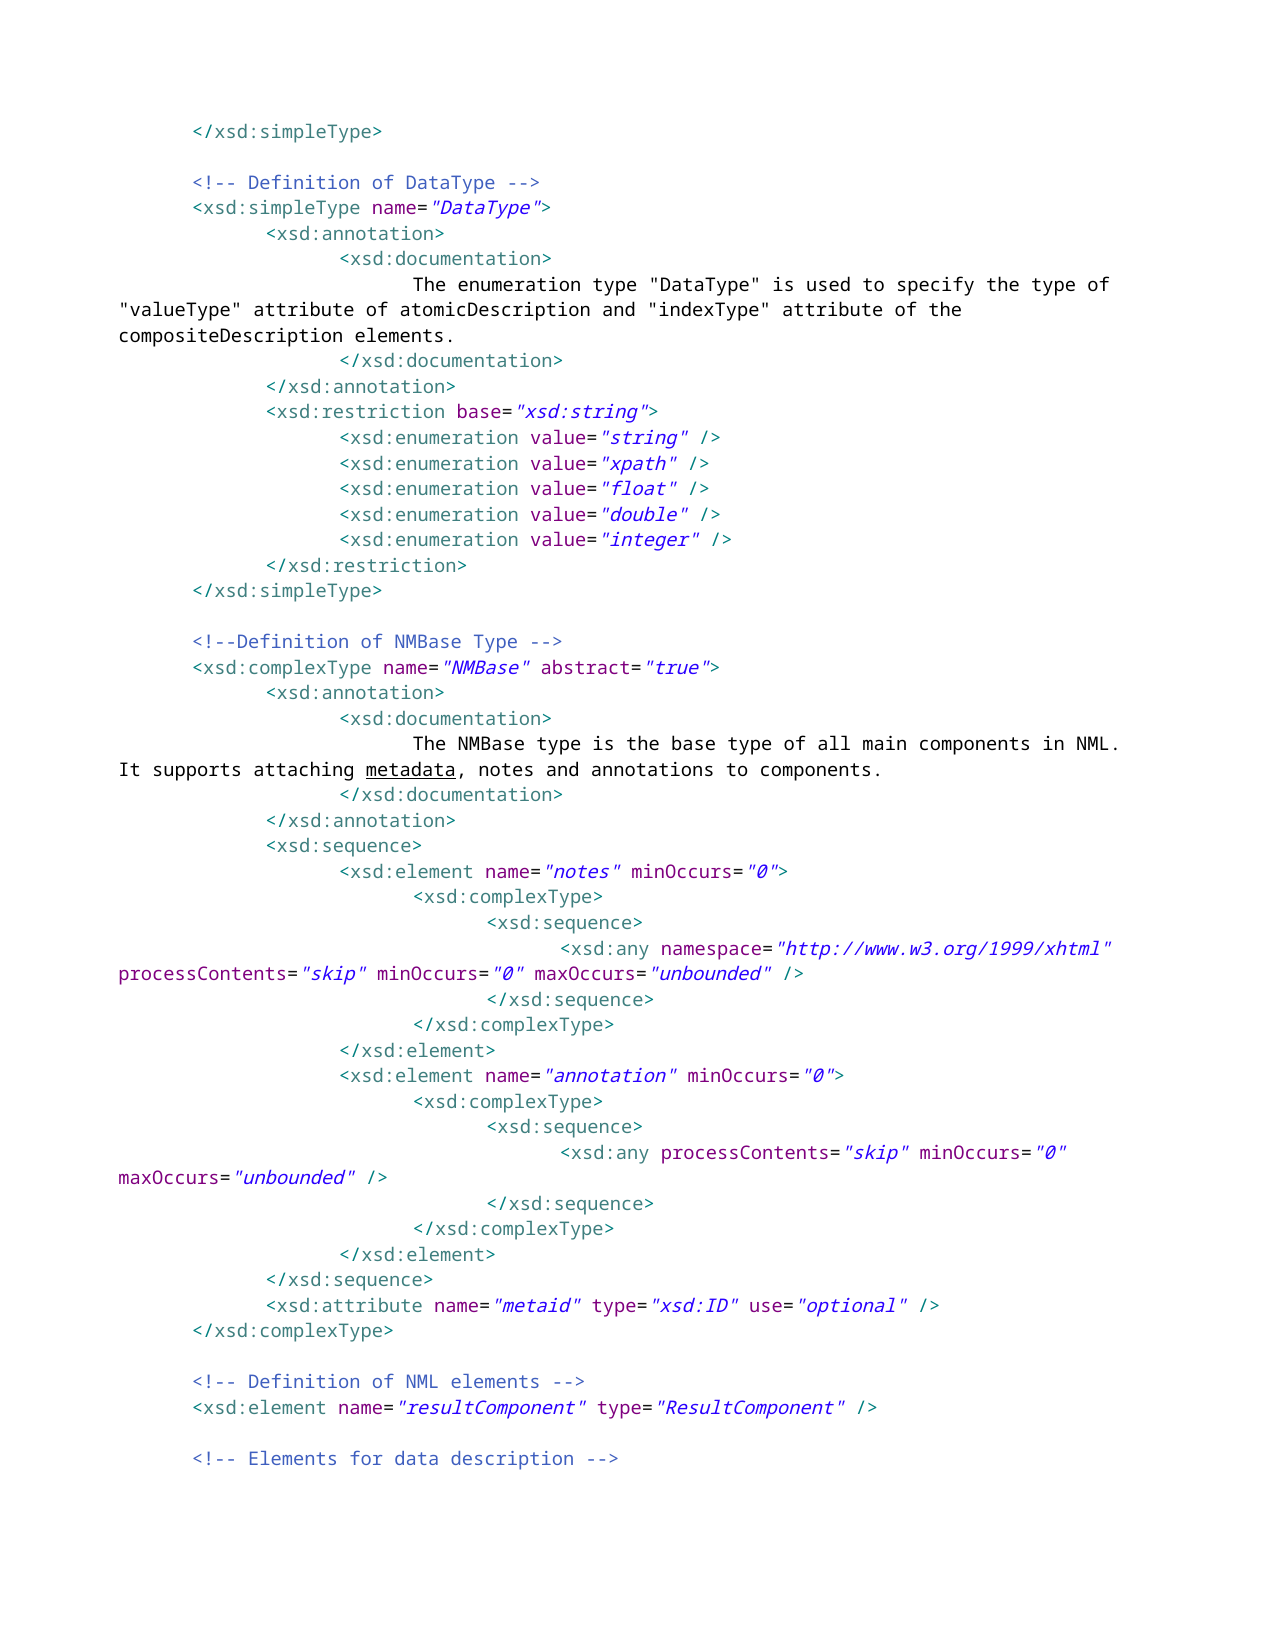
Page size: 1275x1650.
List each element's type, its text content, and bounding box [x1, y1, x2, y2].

text <xsd:enumeration value="xpath" /> [118, 450, 1151, 475]
text <xsd:restriction base="xsd:string"> [118, 399, 1151, 424]
text </xsd:annotation> [118, 373, 1151, 399]
text <xsd:attribute name="metaid" type="xsd:ID" use="optional" /> [118, 1292, 1151, 1318]
text </xsd:sequence> [118, 1267, 1151, 1292]
text <xsd:complexType> [118, 1088, 1151, 1113]
text <xsd:annotation> [118, 220, 1151, 246]
text <xsd:simpleType name="DataType"> [118, 195, 1151, 220]
text </xsd:documentation> [118, 782, 1151, 807]
text <xsd:complexType name="NMBase" abstract="true"> [118, 654, 1151, 679]
text </xsd:annotation> [118, 807, 1151, 833]
text <!-- Definition of DataType --> [118, 169, 1151, 195]
text <!--Definition of NMBase Type --> [118, 628, 1151, 654]
text </xsd:complexType> [118, 1318, 1151, 1343]
text <xsd:sequence> [118, 833, 1151, 858]
text <!-- Elements for data description --> [118, 1445, 1151, 1471]
text <xsd:enumeration value="integer" /> [118, 526, 1151, 552]
text <xsd:complexType> [118, 884, 1151, 909]
text <xsd:element name="resultComponent" type="ResultComponent" /> [118, 1394, 1151, 1420]
text <xsd:enumeration value="float" /> [118, 475, 1151, 501]
text </xsd:element> [118, 1241, 1151, 1267]
text <xsd:enumeration value="string" /> [118, 424, 1151, 450]
text The NMBase type is the base type of all main components in NML. It supports attaching metadata, notes and annotations to components. [118, 731, 1151, 782]
text The enumeration type "DataType" is used to specify the type of "valueType" attribute of atomicDescription and "indexType" attribute of the compositeDescription elements. [118, 271, 1151, 348]
text <xsd:documentation> [118, 705, 1151, 731]
text </xsd:documentation> [118, 348, 1151, 373]
text </xsd:element> [118, 1037, 1151, 1062]
text </xsd:restriction> [118, 552, 1151, 577]
text </xsd:complexType> [118, 1011, 1151, 1037]
text <xsd:enumeration value="double" /> [118, 501, 1151, 526]
text </xsd:sequence> [118, 986, 1151, 1011]
text <xsd:documentation> [118, 246, 1151, 271]
text <xsd:element name="annotation" minOccurs="0"> [118, 1062, 1151, 1088]
text <xsd:element name="notes" minOccurs="0"> [118, 858, 1151, 884]
text <xsd:sequence> [118, 1113, 1151, 1139]
text </xsd:complexType> [118, 1216, 1151, 1241]
text </xsd:sequence> [118, 1190, 1151, 1216]
text </xsd:simpleType> [118, 118, 1151, 144]
text <xsd:any processContents="skip" minOccurs="0" maxOccurs="unbounded" /> [118, 1139, 1151, 1190]
text <xsd:annotation> [118, 679, 1151, 705]
text <xsd:sequence> [118, 909, 1151, 935]
text </xsd:simpleType> [118, 577, 1151, 603]
text <!-- Definition of NML elements --> [118, 1369, 1151, 1394]
text <xsd:any namespace="http://www.w3.org/1999/xhtml" processContents="skip" minOccurs="0" maxOccurs="unbounded" /> [118, 935, 1151, 986]
